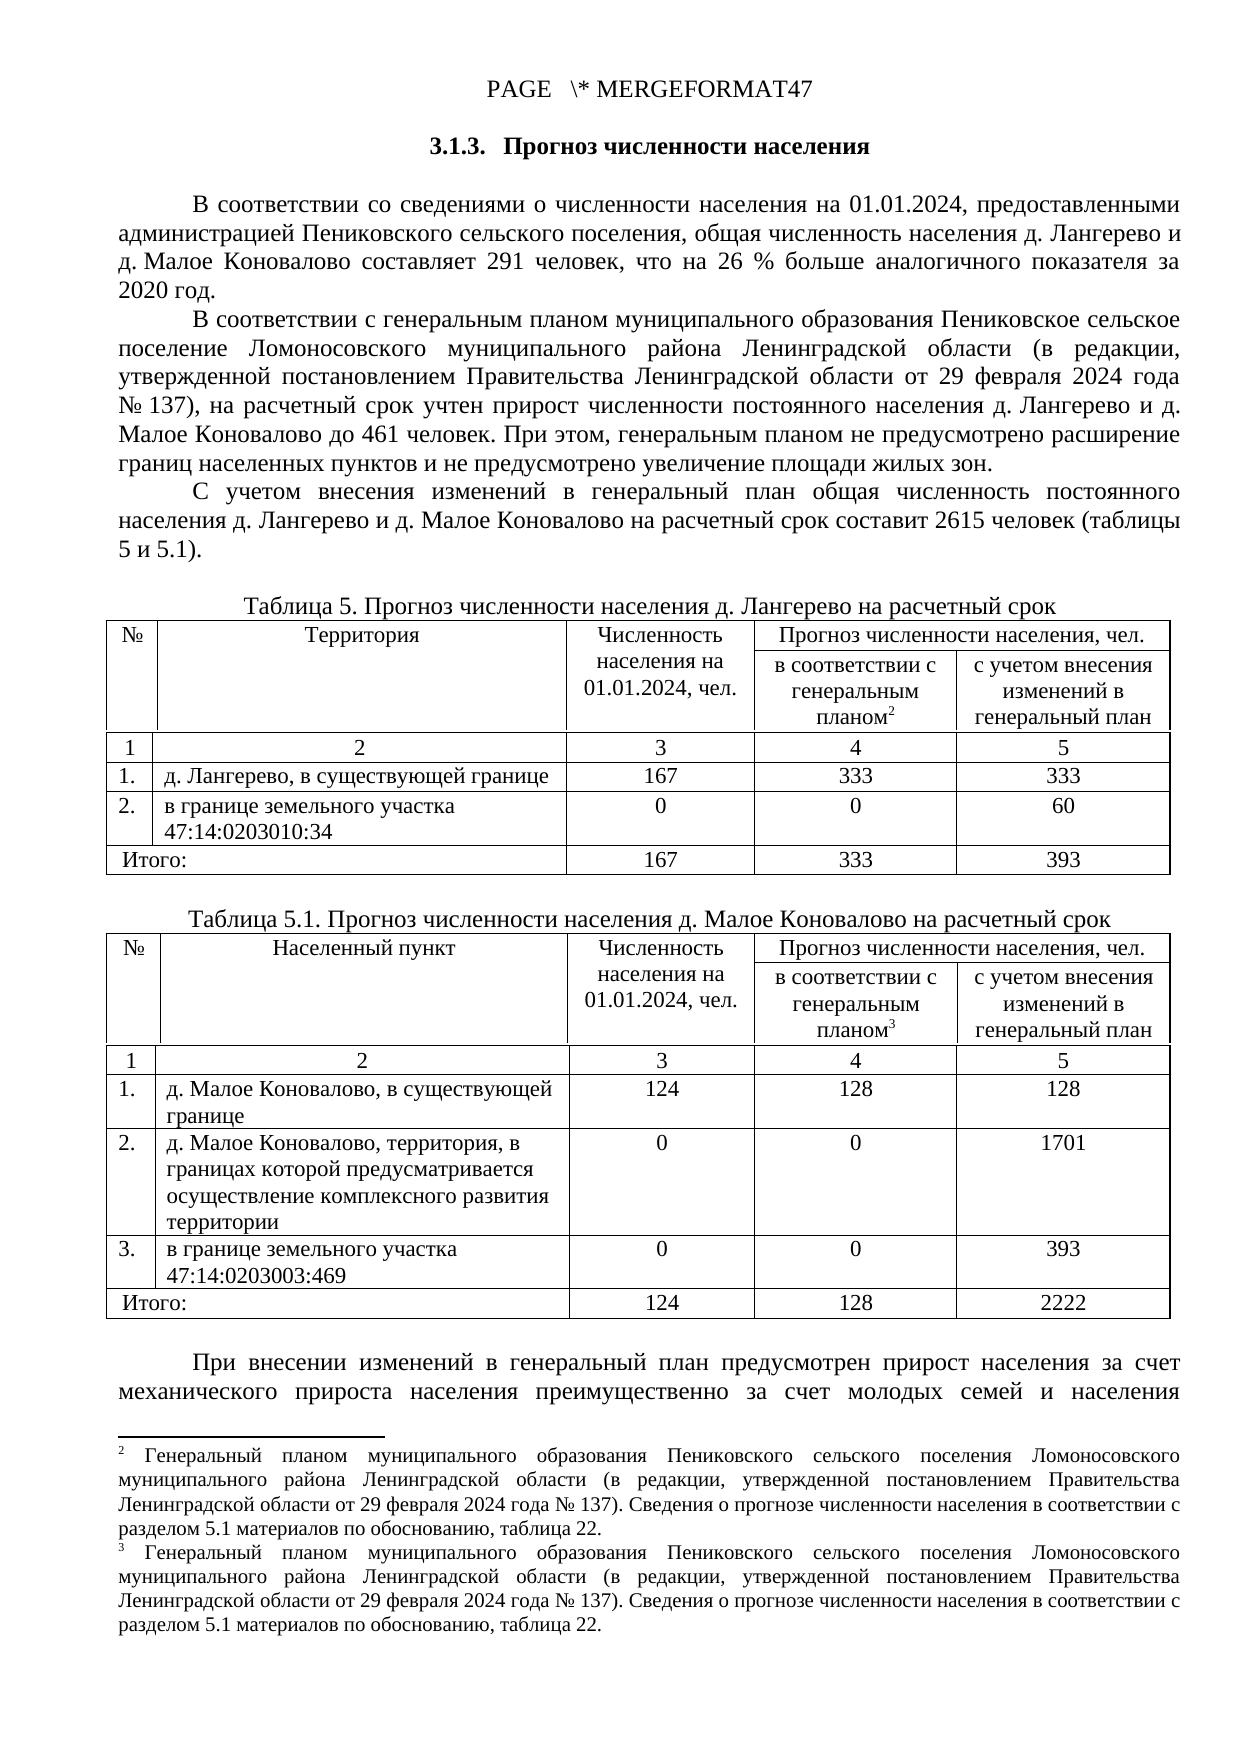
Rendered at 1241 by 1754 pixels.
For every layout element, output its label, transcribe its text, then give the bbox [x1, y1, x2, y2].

table_cell 333 [755, 763, 956, 791]
table_header 4 [755, 1046, 956, 1074]
table_cell 0 [755, 1129, 956, 1234]
table_header 2 [156, 1046, 569, 1074]
table_header Прогноз численности населения, чел. [755, 621, 1169, 649]
table_cell 2. [107, 792, 152, 845]
text С учетом внесения изменений в генеральный план общая численность постоянного населения д. Лангерево и д. Малое Коновалово на расчетный срок составит 2615 человек (таблицы 5 и 5.1). [118, 476, 1181, 563]
table_cell 128 [755, 1289, 956, 1318]
table_cell Итого: [107, 1289, 569, 1318]
table_header Численность населения на 01.01.2024, чел. [567, 621, 754, 730]
table_header 3 [570, 1046, 754, 1074]
table_cell 333 [957, 763, 1169, 791]
table_cell в соответствии с генеральным планом [755, 651, 956, 730]
table_cell 393 [957, 1236, 1169, 1288]
table_cell 333 [755, 846, 956, 874]
table_header Численность населения на 01.01.2024, чел. [568, 934, 754, 1042]
table_header № [107, 934, 160, 1042]
table_cell д. Лангерево, в существующей границе [153, 763, 566, 791]
table_header Прогноз численности населения, чел. [755, 934, 1169, 962]
table_cell 393 [957, 846, 1169, 874]
table_header 5 [957, 733, 1169, 762]
text Таблица 5. Прогноз численности населения д. Лангерево на расчетный срок [118, 591, 1181, 620]
table_cell 3. [107, 1236, 155, 1288]
table_cell 167 [567, 846, 754, 874]
table_cell 1. [107, 763, 152, 791]
table_cell 124 [570, 1289, 754, 1318]
table_header 5 [957, 1046, 1169, 1074]
table_cell Итого: [107, 846, 566, 874]
table_cell 0 [567, 792, 754, 845]
table_cell 2. [107, 1129, 155, 1234]
table_cell 128 [957, 1075, 1169, 1128]
table_cell с учетом внесения изменений в генеральный план [957, 651, 1169, 730]
text В соответствии с генеральным планом муниципального образования Пениковское сельское поселение Ломоносовского муниципального района Ленинградской области (в редакции, утвержденной постановлением Правительства Ленинградской области от 29 февраля 2024 года № 137), на расчетный срок учтен прирост численности постоянного населения д. Лангерево и д. Малое Коновалово до 461 человек. При этом, генеральным планом не предусмотрено расширение границ населенных пунктов и не предусмотрено увеличение площади жилых зон. [118, 304, 1181, 476]
table_header 1 [107, 733, 152, 762]
table_cell 0 [755, 1236, 956, 1288]
table_cell 1701 [957, 1129, 1169, 1234]
table_cell 0 [570, 1236, 754, 1288]
table_cell д. Малое Коновалово, территория, в границах которой предусматривается осуществление комплексного развития территории [156, 1129, 569, 1234]
table_cell 124 [570, 1075, 754, 1128]
table_cell в границе земельного участка 47:14:0203003:469 [156, 1236, 569, 1288]
table_cell в границе земельного участка 47:14:0203010:34 [153, 792, 566, 845]
table_header 3 [567, 733, 754, 762]
table_header 1 [107, 1046, 155, 1074]
subtitle Прогноз численности населения [118, 131, 1181, 160]
text Таблица 5.1. Прогноз численности населения д. Малое Коновалово на расчетный срок [118, 904, 1181, 933]
table_cell 167 [567, 763, 754, 791]
table_cell 128 [755, 1075, 956, 1128]
table_cell с учетом внесения изменений в генеральный план [958, 963, 1169, 1042]
table_cell д. Малое Коновалово, в существующей границе [156, 1075, 569, 1128]
table_cell 0 [755, 792, 956, 845]
table_header Территория [158, 621, 566, 730]
table_header № [107, 621, 157, 730]
table_cell в соответствии с генеральным планом [755, 963, 957, 1042]
table_cell 1. [107, 1075, 155, 1128]
table_header 2 [153, 733, 566, 762]
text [118, 1347, 1181, 1405]
table_header 4 [755, 733, 956, 762]
table_header Населенный пункт [161, 934, 567, 1042]
table_cell 2222 [957, 1289, 1169, 1318]
text В соответствии со сведениями о численности населения на 01.01.2024, предоставленными администрацией Пениковского сельского поселения, общая численность населения д. Лангерево и д. Малое Коновалово составляет 291 человек, что на 26 % больше аналогичного показателя за 2020 год. [118, 189, 1181, 304]
table_cell 0 [570, 1129, 754, 1234]
table_cell 60 [957, 792, 1169, 845]
